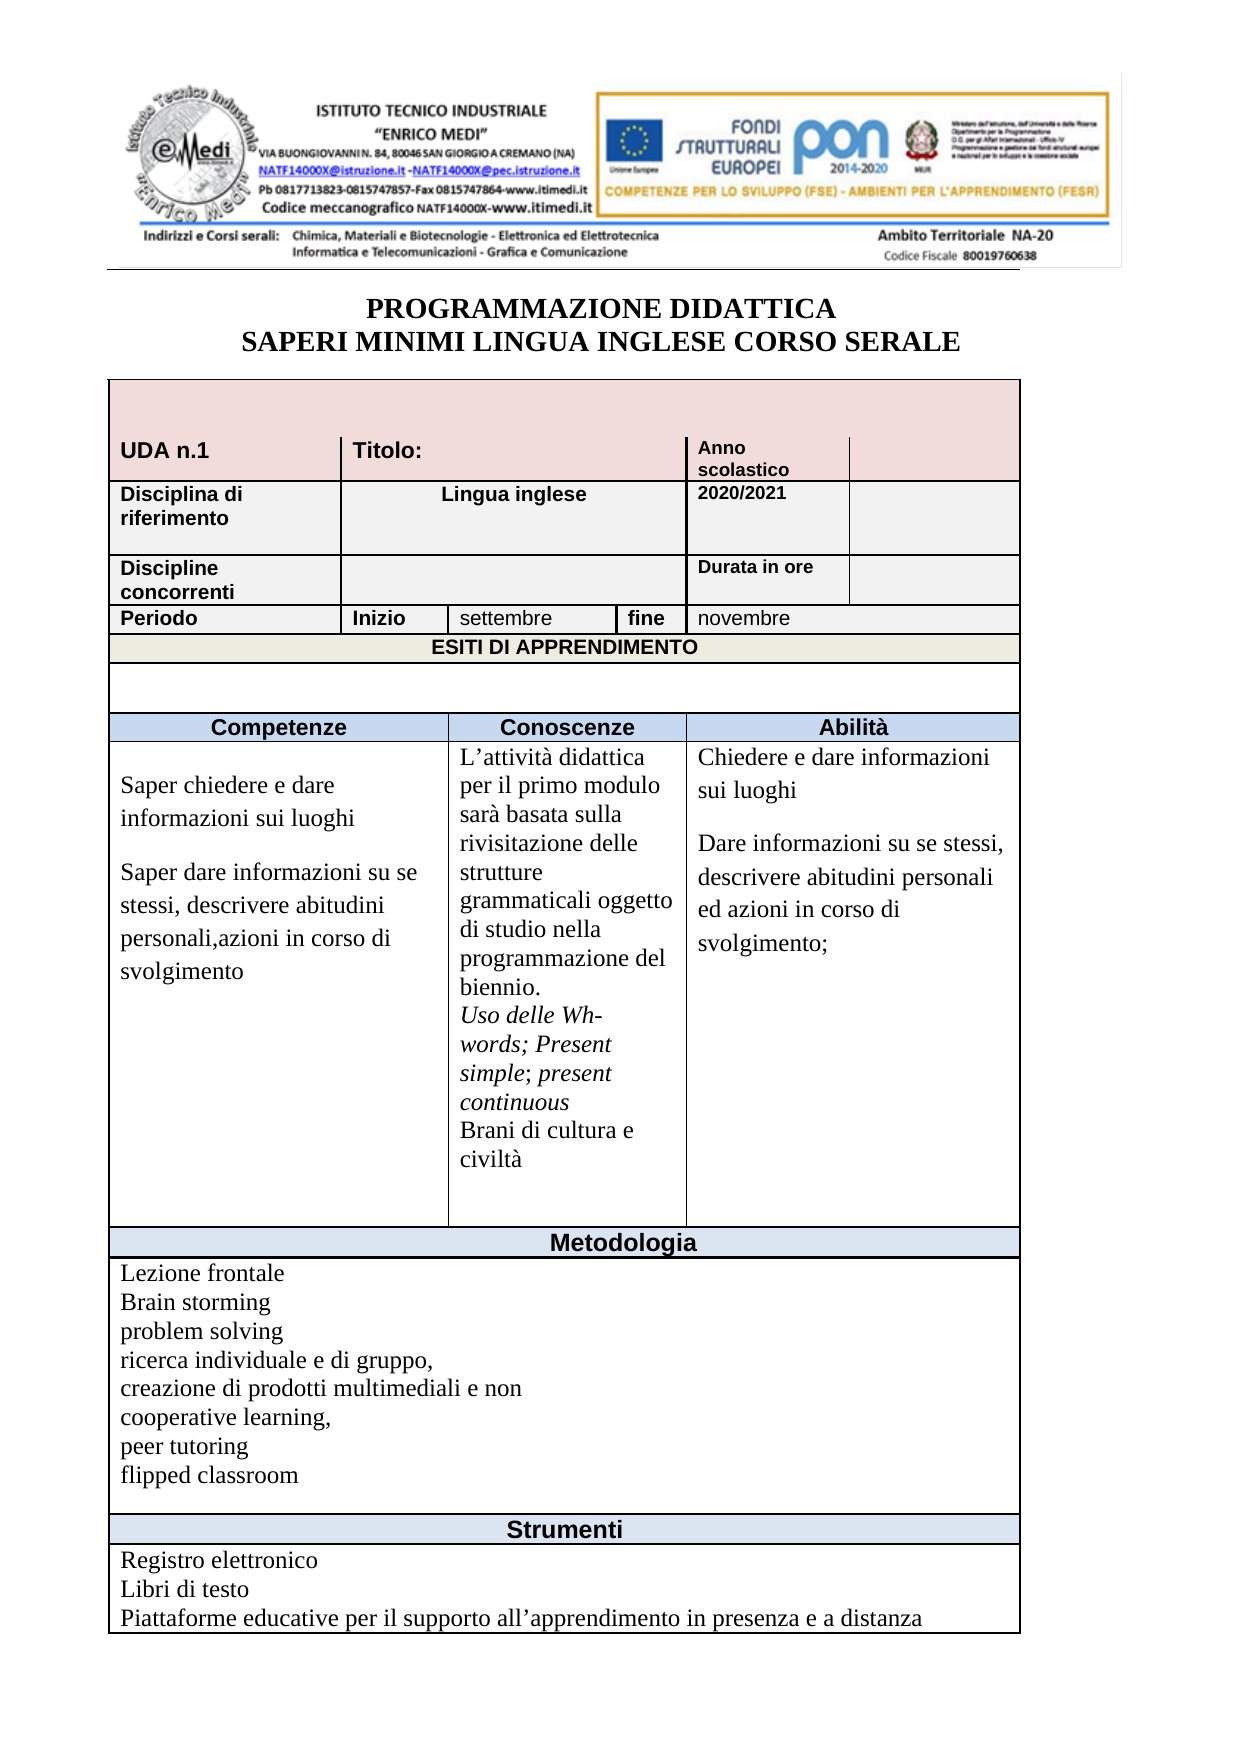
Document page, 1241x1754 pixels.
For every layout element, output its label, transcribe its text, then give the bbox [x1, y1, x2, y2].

table_cell Periodo [110, 606, 340, 633]
table_cell UDA n.1 [110, 437, 340, 480]
table_cell Saper chiedere e dare informazioni sui luoghi Saper dare informazioni su se stessi, descrivere abitudini personali,azioni in corso di svolgimento [110, 742, 448, 1226]
table_cell Lingua inglese [342, 482, 685, 554]
table_cell L’attività didattica per il primo modulo sarà basata sulla rivisitazione delle strutture grammaticali oggetto di studio nella programmazione del biennio. Uso delle Wh- words; Present simple; present continuous Brani di cultura e civiltà [449, 742, 686, 1226]
table_cell Conoscenze [449, 714, 686, 741]
table_cell [342, 556, 685, 604]
table_cell Competenze [110, 714, 448, 741]
table_cell Disciplina di riferimento [110, 482, 340, 554]
table_cell novembre [688, 606, 1019, 633]
table_cell Abilità [687, 714, 1019, 741]
table_cell 2020/2021 [688, 482, 849, 554]
table_header PROGRAMMAZIONE DIDATTICA SAPERI MINIMI LINGUA INGLESE CORSO SERALE [107, 270, 1020, 379]
table_cell fine [618, 606, 685, 633]
table_cell ESITI DI APPRENDIMENTO [110, 635, 1019, 662]
picture [118, 73, 1123, 269]
table_cell [110, 664, 1019, 712]
table_cell [850, 556, 1019, 604]
table_cell Inizio [342, 606, 447, 633]
table_cell [850, 482, 1019, 554]
table_cell settembre [449, 606, 615, 633]
table_cell Metodologia [110, 1228, 1019, 1256]
table_cell Chiedere e dare informazioni sui luoghi Dare informazioni su se stessi, descrivere abitudini personali ed azioni in corso di svolgimento; [687, 742, 1019, 1226]
table_cell [850, 437, 1019, 480]
table_cell Lezione frontale Brain storming problem solving ricerca individuale e di gruppo, creazione di prodotti multimediali e non cooperative learning, peer tutoring flipped classroom [110, 1259, 1019, 1512]
table_cell Anno scolastico [688, 437, 849, 480]
table_cell Strumenti [110, 1515, 1019, 1543]
table_cell Discipline concorrenti [110, 556, 340, 604]
table_cell [110, 380, 1019, 437]
table_cell Titolo: [342, 437, 685, 480]
table_cell Durata in ore [688, 556, 849, 604]
